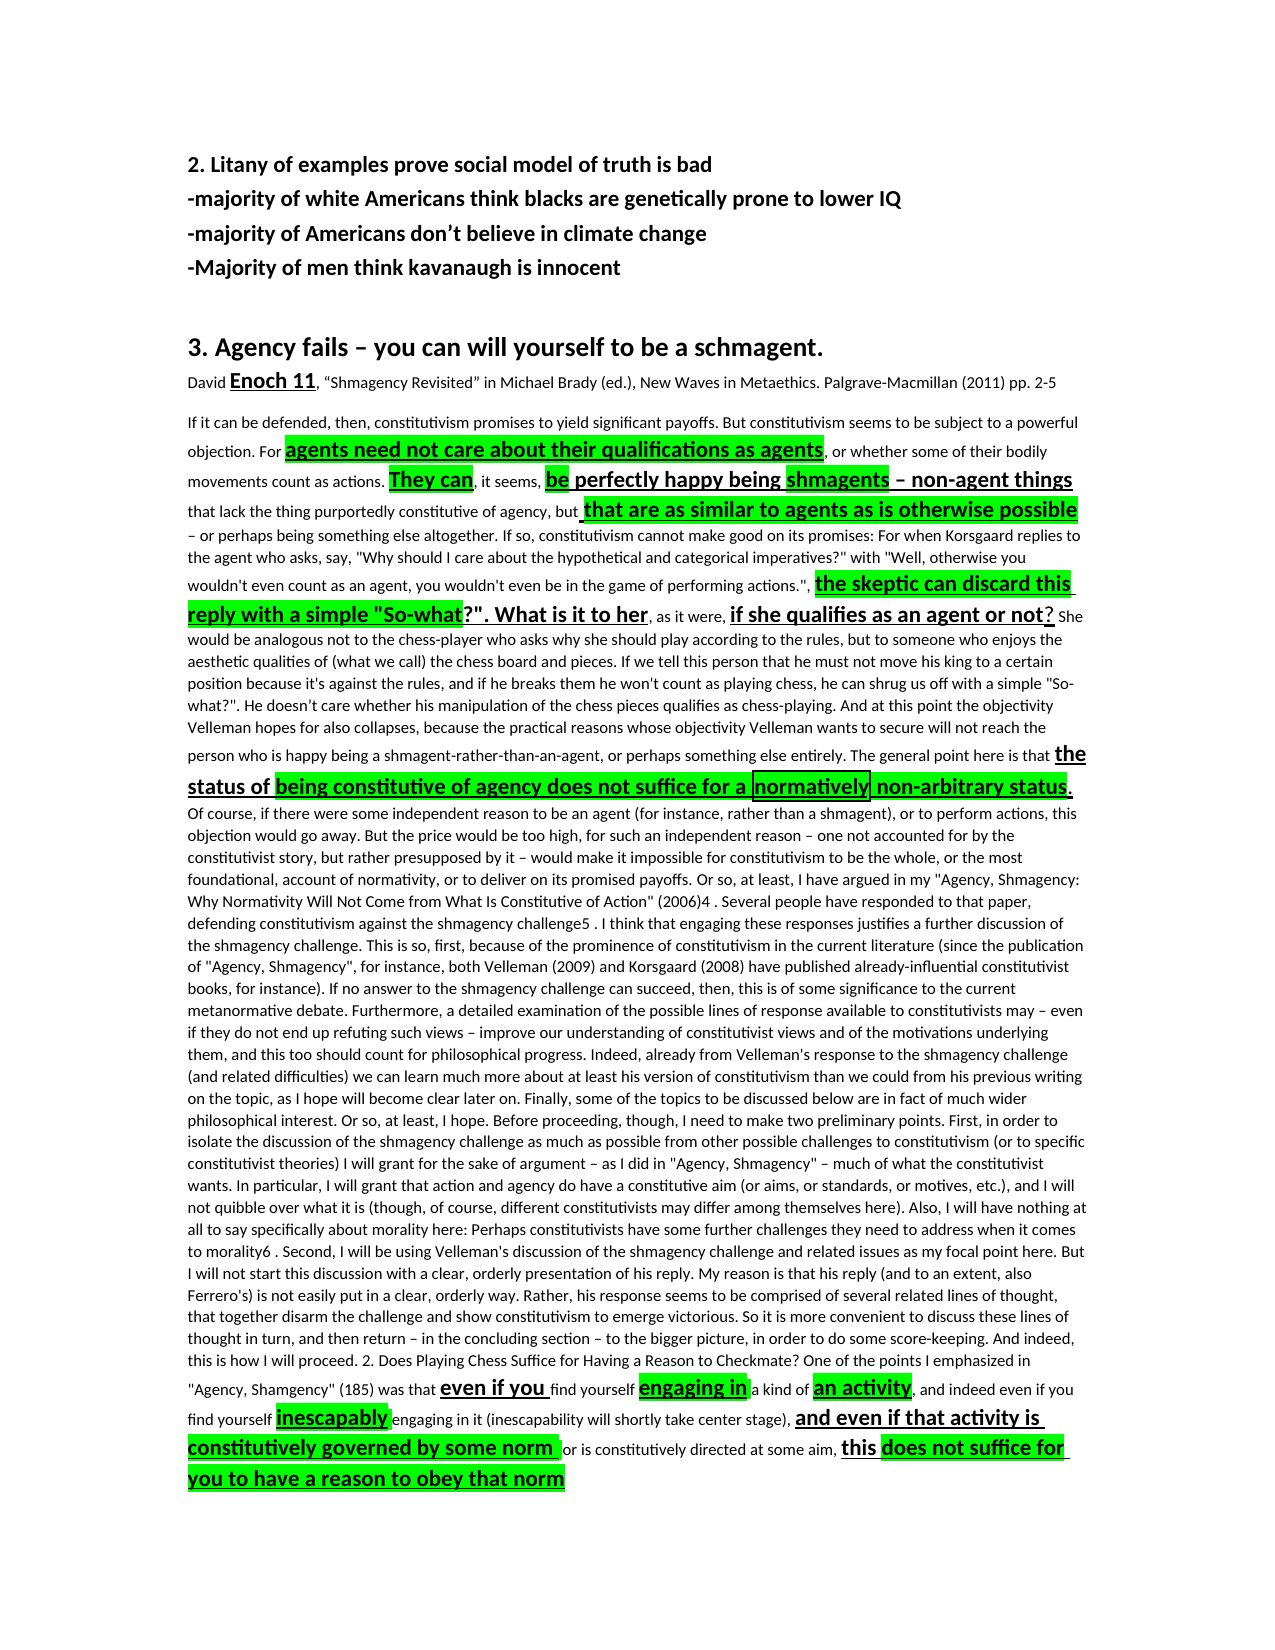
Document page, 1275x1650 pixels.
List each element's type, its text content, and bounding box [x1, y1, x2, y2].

text David Enoch 11, “Shmagency Revisited” in Michael Brady (ed.), New Waves in Metaethics. Palgrave-Macmillan (2011) pp. 2-5 [187, 366, 1087, 394]
subtitle 3. Agency fails – you can will yourself to be a schmagent. [187, 330, 1087, 363]
text -Majority of men think kavanaugh is innocent [187, 253, 1087, 281]
text -majority of white Americans think blacks are genetically prone to lower IQ [187, 184, 1087, 212]
text If it can be defended, then, constitutivism promises to yield significant payoffs. But constitutivism seems to be subject to a powerful objection. For agents need not care about their qualifications as agents, or whether some of their bodily movements count as actions. They can, it seems, be perfectly happy being shmagents – non-agent things that lack the thing purportedly constitutive of agency, but that are as similar to agents as is otherwise possible – or perhaps being something else altogether. If so, constitutivism cannot make good on its promises: For when Korsgaard replies to the agent who asks, say, "Why should I care about the hypothetical and categorical imperatives?" with "Well, otherwise you wouldn't even count as an agent, you wouldn't even be in the game of performing actions.", the skeptic can discard this reply with a simple "So-what?". What is it to her, as it were, if she qualifies as an agent or not? She would be analogous not to the chess-player who asks why she should play according to the rules, but to someone who enjoys the aesthetic qualities of (what we call) the chess board and pieces. If we tell this person that he must not move his king to a certain position because it's against the rules, and if he breaks them he won't count as playing chess, he can shrug us off with a simple "So-what?". He doesn’t care whether his manipulation of the chess pieces qualifies as chess-playing. And at this point the objectivity Velleman hopes for also collapses, because the practical reasons whose objectivity Velleman wants to secure will not reach the person who is happy being a shmagent-rather-than-an-agent, or perhaps something else entirely. The general point here is that the status of being constitutive of agency does not suffice for a normatively non-arbitrary status. Of course, if there were some independent reason to be an agent (for instance, rather than a shmagent), or to perform actions, this objection would go away. But the price would be too high, for such an independent reason – one not accounted for by the constitutivist story, but rather presupposed by it – would make it impossible for constitutivism to be the whole, or the most foundational, account of normativity, or to deliver on its promised payoffs. Or so, at least, I have argued in my "Agency, Shmagency: Why Normativity Will Not Come from What Is Constitutive of Action" (2006)4 . Several people have responded to that paper, defending constitutivism against the shmagency challenge5 . I think that engaging these responses justifies a further discussion of the shmagency challenge. This is so, first, because of the prominence of constitutivism in the current literature (since the publication of "Agency, Shmagency", for instance, both Velleman (2009) and Korsgaard (2008) have published already-influential constitutivist books, for instance). If no answer to the shmagency challenge can succeed, then, this is of some significance to the current metanormative debate. Furthermore, a detailed examination of the possible lines of response available to constitutivists may – even if they do not end up refuting such views – improve our understanding of constitutivist views and of the motivations underlying them, and this too should count for philosophical progress. Indeed, already from Velleman's response to the shmagency challenge (and related difficulties) we can learn much more about at least his version of constitutivism than we could from his previous writing on the topic, as I hope will become clear later on. Finally, some of the topics to be discussed below are in fact of much wider philosophical interest. Or so, at least, I hope. Before proceeding, though, I need to make two preliminary points. First, in order to isolate the discussion of the shmagency challenge as much as possible from other possible challenges to constitutivism (or to specific constitutivist theories) I will grant for the sake of argument – as I did in "Agency, Shmagency" – much of what the constitutivist wants. In particular, I will grant that action and agency do have a constitutive aim (or aims, or standards, or motives, etc.), and I will not quibble over what it is (though, of course, different constitutivists may differ among themselves here). Also, I will have nothing at all to say specifically about morality here: Perhaps constitutivists have some further challenges they need to address when it comes to morality6 . Second, I will be using Velleman's discussion of the shmagency challenge and related issues as my focal point here. But I will not start this discussion with a clear, orderly presentation of his reply. My reason is that his reply (and to an extent, also Ferrero's) is not easily put in a clear, orderly way. Rather, his response seems to be comprised of several related lines of thought, that together disarm the challenge and show constitutivism to emerge victorious. So it is more convenient to discuss these lines of thought in turn, and then return – in the concluding section – to the bigger picture, in order to do some score-keeping. And indeed, this is how I will proceed. 2. Does Playing Chess Suffice for Having a Reason to Checkmate? One of the points I emphasized in "Agency, Shamgency" (185) was that even if you find yourself engaging in a kind of an activity, and indeed even if you find yourself inescapably engaging in it (inescapability will shortly take center stage), and even if that activity is constitutively governed by some norm or is constitutively directed at some aim, this does not suffice for you to have a reason to obey that norm [187, 413, 1087, 1492]
text 2. Litany of examples prove social model of truth is bad [187, 150, 1087, 178]
text -majority of Americans don’t believe in climate change [187, 219, 1087, 247]
